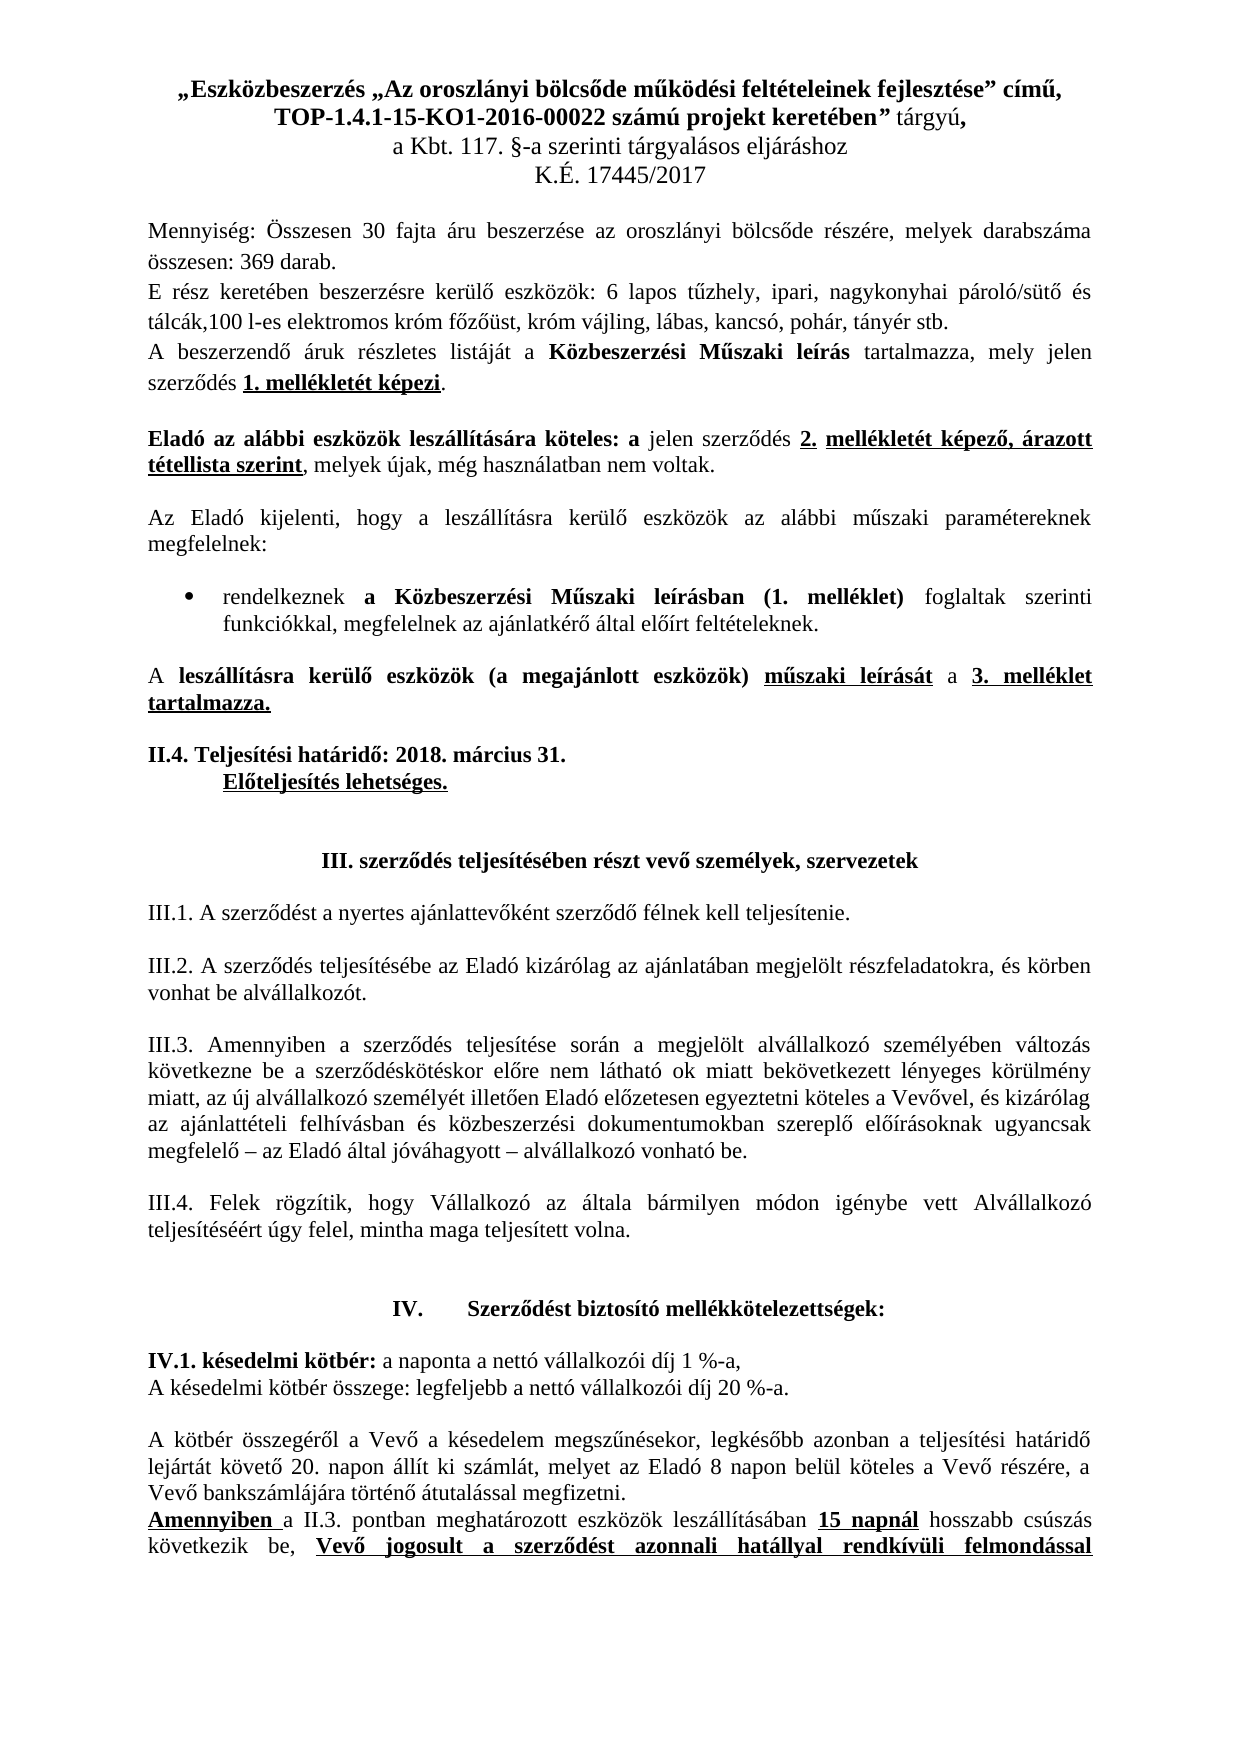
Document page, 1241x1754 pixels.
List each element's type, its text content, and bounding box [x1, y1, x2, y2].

text III.1. A szerződést a nyertes ajánlattevőként szerződő félnek kell teljesítenie. [148, 899, 1093, 926]
list Mennyiség: Összesen 30 fajta áru beszerzése az oroszlányi bölcsőde részére, melyek darabszáma összesen: 369 darab. [148, 217, 1093, 274]
list A beszerzendő áruk részletes listáját a Közbeszerzési Műszaki leírás tartalmazza, mely jelen szerződés 1. mellékletét képezi. [148, 338, 1093, 395]
text III.4. Felek rögzítik, hogy Vállalkozó az általa bármilyen módon igénybe vett Alvállalkozó teljesítéséért úgy felel, mintha maga teljesített volna. [148, 1189, 1093, 1242]
text III. szerződés teljesítésében részt vevő személyek, szervezetek [148, 847, 1093, 873]
list Szerződést biztosító mellékkötelezettségek: [185, 1295, 1093, 1321]
text II.4. Teljesítési határidő: 2018. március 31. [148, 741, 1093, 768]
text A késedelmi kötbér összege: legfeljebb a nettó vállalkozói díj 20 %-a. [148, 1374, 1093, 1400]
text III.2. A szerződés teljesítésébe az Eladó kizárólag az ajánlatában megjelölt részfeladatokra, és körben vonhat be alvállalkozót. [148, 952, 1093, 1005]
list E rész keretében beszerzésre kerülő eszközök: 6 lapos tűzhely, ipari, nagykonyhai pároló/sütő és tálcák,100 l-es elektromos króm főzőüst, króm vájling, lábas, kancsó, pohár, tányér stb. [148, 278, 1093, 334]
text A kötbér összegéről a Vevő a késedelem megszűnésekor, legkésőbb azonban a teljesítési határidő lejártát követő 20. napon állít ki számlát, melyet az Eladó 8 napon belül köteles a Vevő részére, a Vevő bankszámlájára történő átutalással megfizetni. [148, 1427, 1093, 1506]
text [148, 1506, 1093, 1558]
text Eladó az alábbi eszközök leszállítására köteles: a jelen szerződés 2. mellékletét képező, árazott tétellista szerint, melyek újak, még használatban nem voltak. [148, 425, 1093, 478]
text III.3. Amennyiben a szerződés teljesítése során a megjelölt alvállalkozó személyében változás következne be a szerződéskötéskor előre nem látható ok miatt bekövetkezett lényeges körülmény miatt, az új alvállalkozó személyét illetően Eladó előzetesen egyeztetni köteles a Vevővel, és kizárólag az ajánlattételi felhívásban és közbeszerzési dokumentumokban szereplő előírásoknak ugyancsak megfelelő – az Eladó által jóváhagyott – alvállalkozó vonható be. [148, 1031, 1093, 1163]
list rendelkeznek a Közbeszerzési Műszaki leírásban (1. melléklet) foglaltak szerinti funkciókkal, megfelelnek az ajánlatkérő által előírt feltételeknek. [185, 583, 1093, 636]
text IV.1. késedelmi kötbér: a naponta a nettó vállalkozói díj 1 %-a, [148, 1347, 1093, 1374]
list Előteljesítés lehetséges. [223, 768, 1093, 794]
text A leszállításra kerülő eszközök (a megajánlott eszközök) műszaki leírását a 3. melléklet tartalmazza. [148, 662, 1093, 715]
text Az Eladó kijelenti, hogy a leszállításra kerülő eszközök az alábbi műszaki paramétereknek megfelelnek: [148, 504, 1093, 557]
